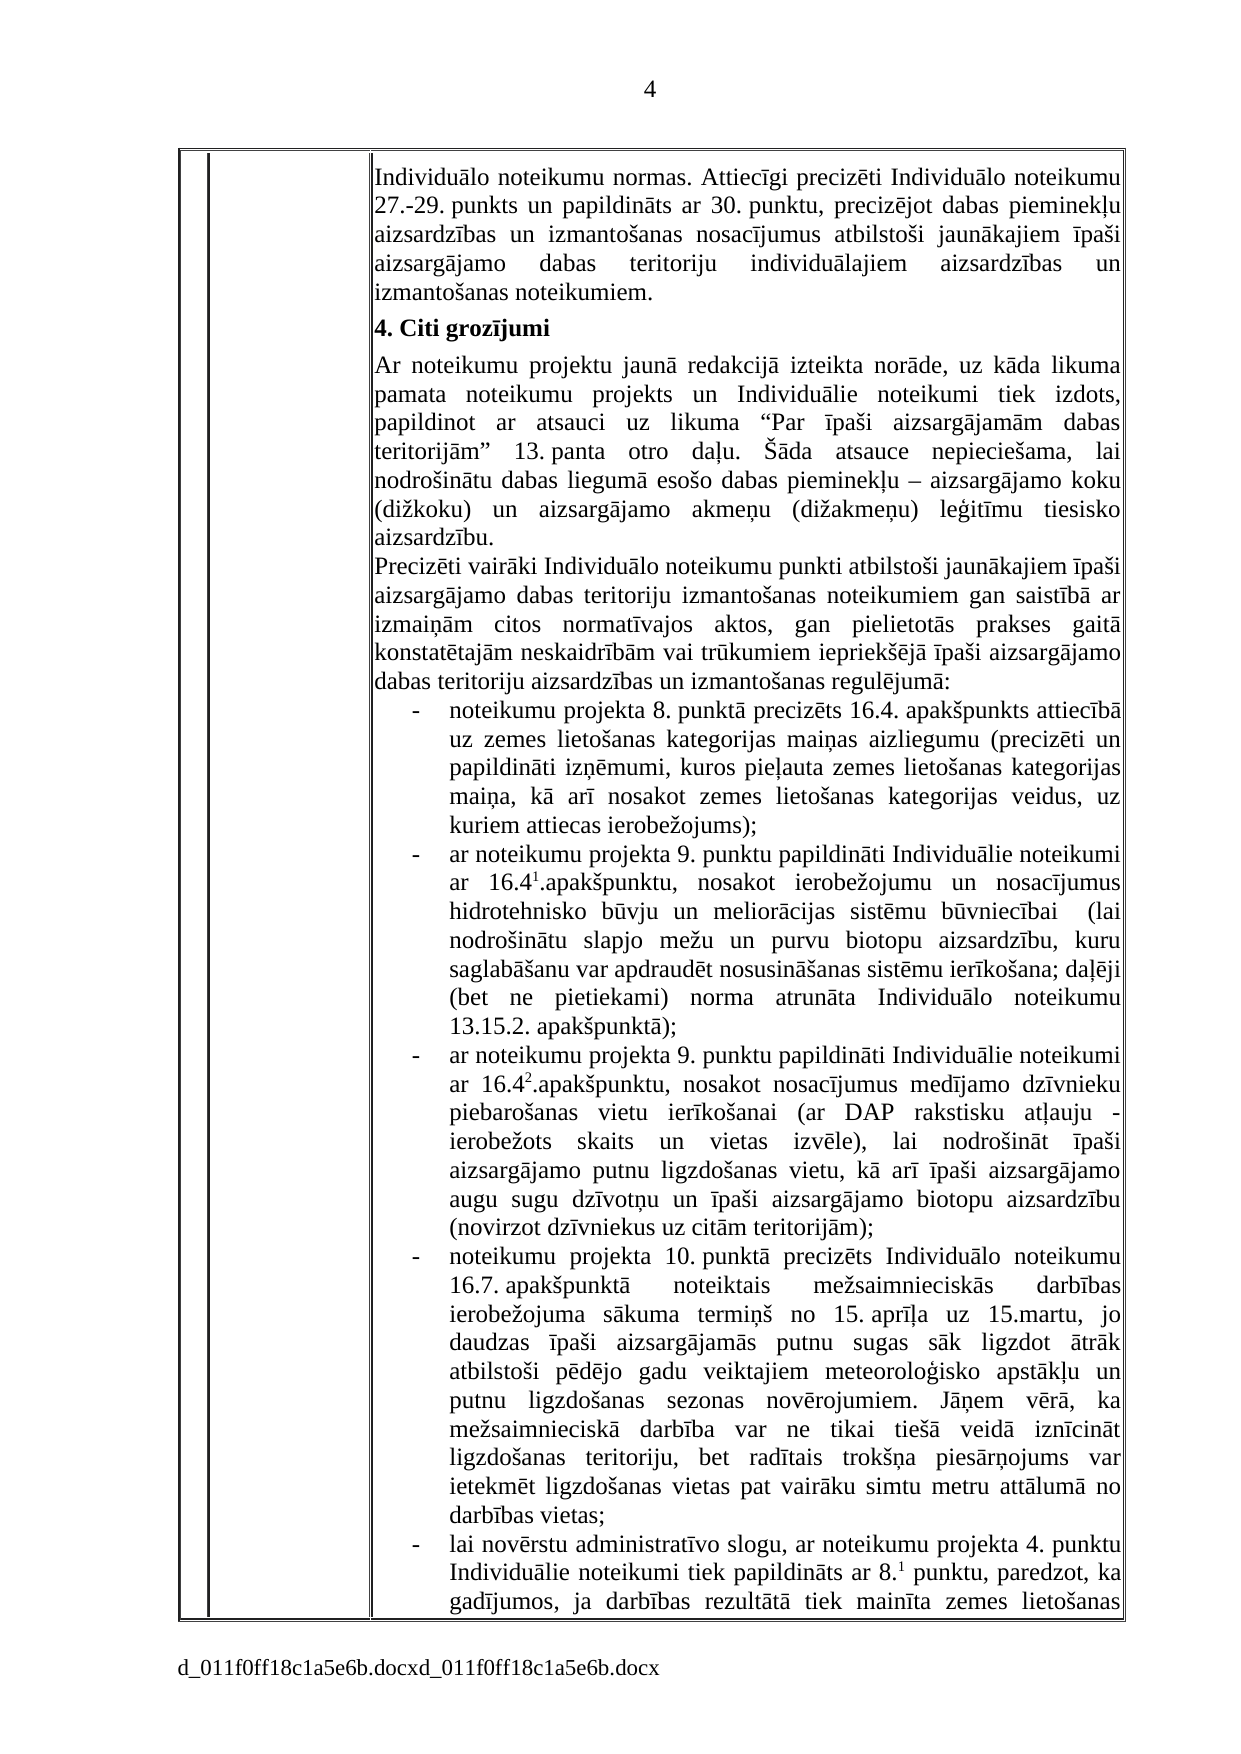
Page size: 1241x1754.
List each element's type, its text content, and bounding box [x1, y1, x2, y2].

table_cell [371, 151, 1123, 1618]
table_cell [208, 149, 371, 1618]
table_cell 2. [181, 151, 208, 1618]
